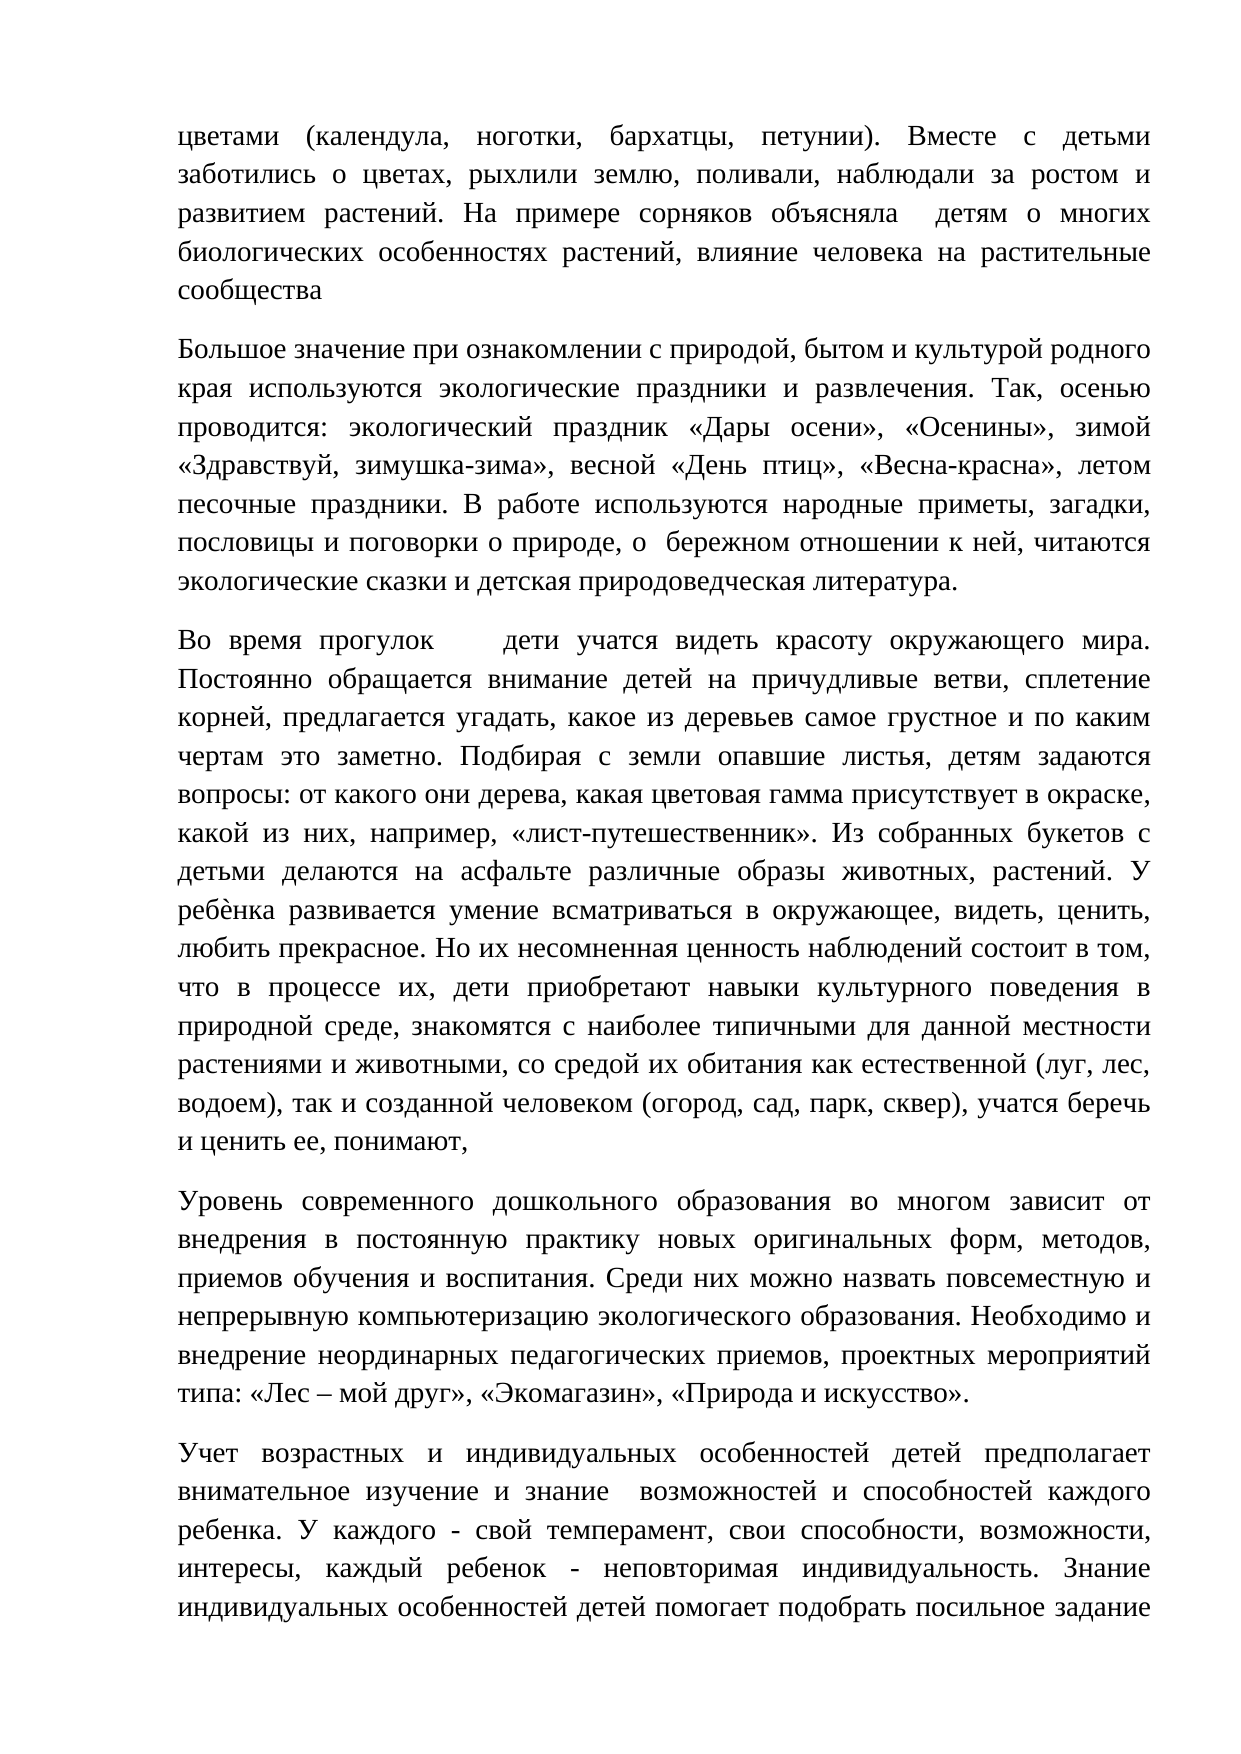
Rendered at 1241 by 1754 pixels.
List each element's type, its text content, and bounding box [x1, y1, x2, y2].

text Уровень современного дошкольного образования во многом зависит от внедрения в постоянную практику новых оригинальных форм, методов, приемов обучения и воспитания. Среди них можно назвать повсеместную и непрерывную компьютеризацию экологического образования. Необходимо и внедрение неординарных педагогических приемов, проектных мероприятий типа: «Лес – мой друг», «Экомагазин», «Природа и искусство». [177, 1183, 1152, 1409]
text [177, 1435, 1152, 1622]
text Во время прогулок дети учатся видеть красоту окружающего мира. Постоянно обращается внимание детей на причудливые ветви, сплетение корней, предлагается угадать, какое из деревьев самое грустное и по каким чертам это заметно. Подбирая с земли опавшие листья, детям задаются вопросы: от какого они дерева, какая цветовая гамма присутствует в окраске, какой из них, например, «лист-путешественник». Из собранных букетов с детьми делаются на асфальте различные образы животных, растений. У ребѐнка развивается умение всматриваться в окружающее, видеть, ценить, любить прекрасное. Но их несомненная ценность наблюдений состоит в том, что в процессе их, дети приобретают навыки культурного поведения в природной среде, знакомятся с наиболее типичными для данной местности растениями и животными, со средой их обитания как естественной (луг, лес, водоем), так и созданной человеком (огород, сад, парк, сквер), учатся беречь и ценить ее, понимают, [177, 622, 1152, 1157]
text Большое значение при ознакомлении с природой, бытом и культурой родного края используются экологические праздники и развлечения. Так, осенью проводится: экологический праздник «Дары осени», «Осенины», зимой «Здравствуй, зимушка-зима», весной «День птиц», «Весна-красна», летом песочные праздники. В работе используются народные приметы, загадки, пословицы и поговорки о природе, о бережном отношении к ней, читаются экологические сказки и детская природоведческая литература. [177, 332, 1152, 596]
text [177, 118, 1152, 306]
